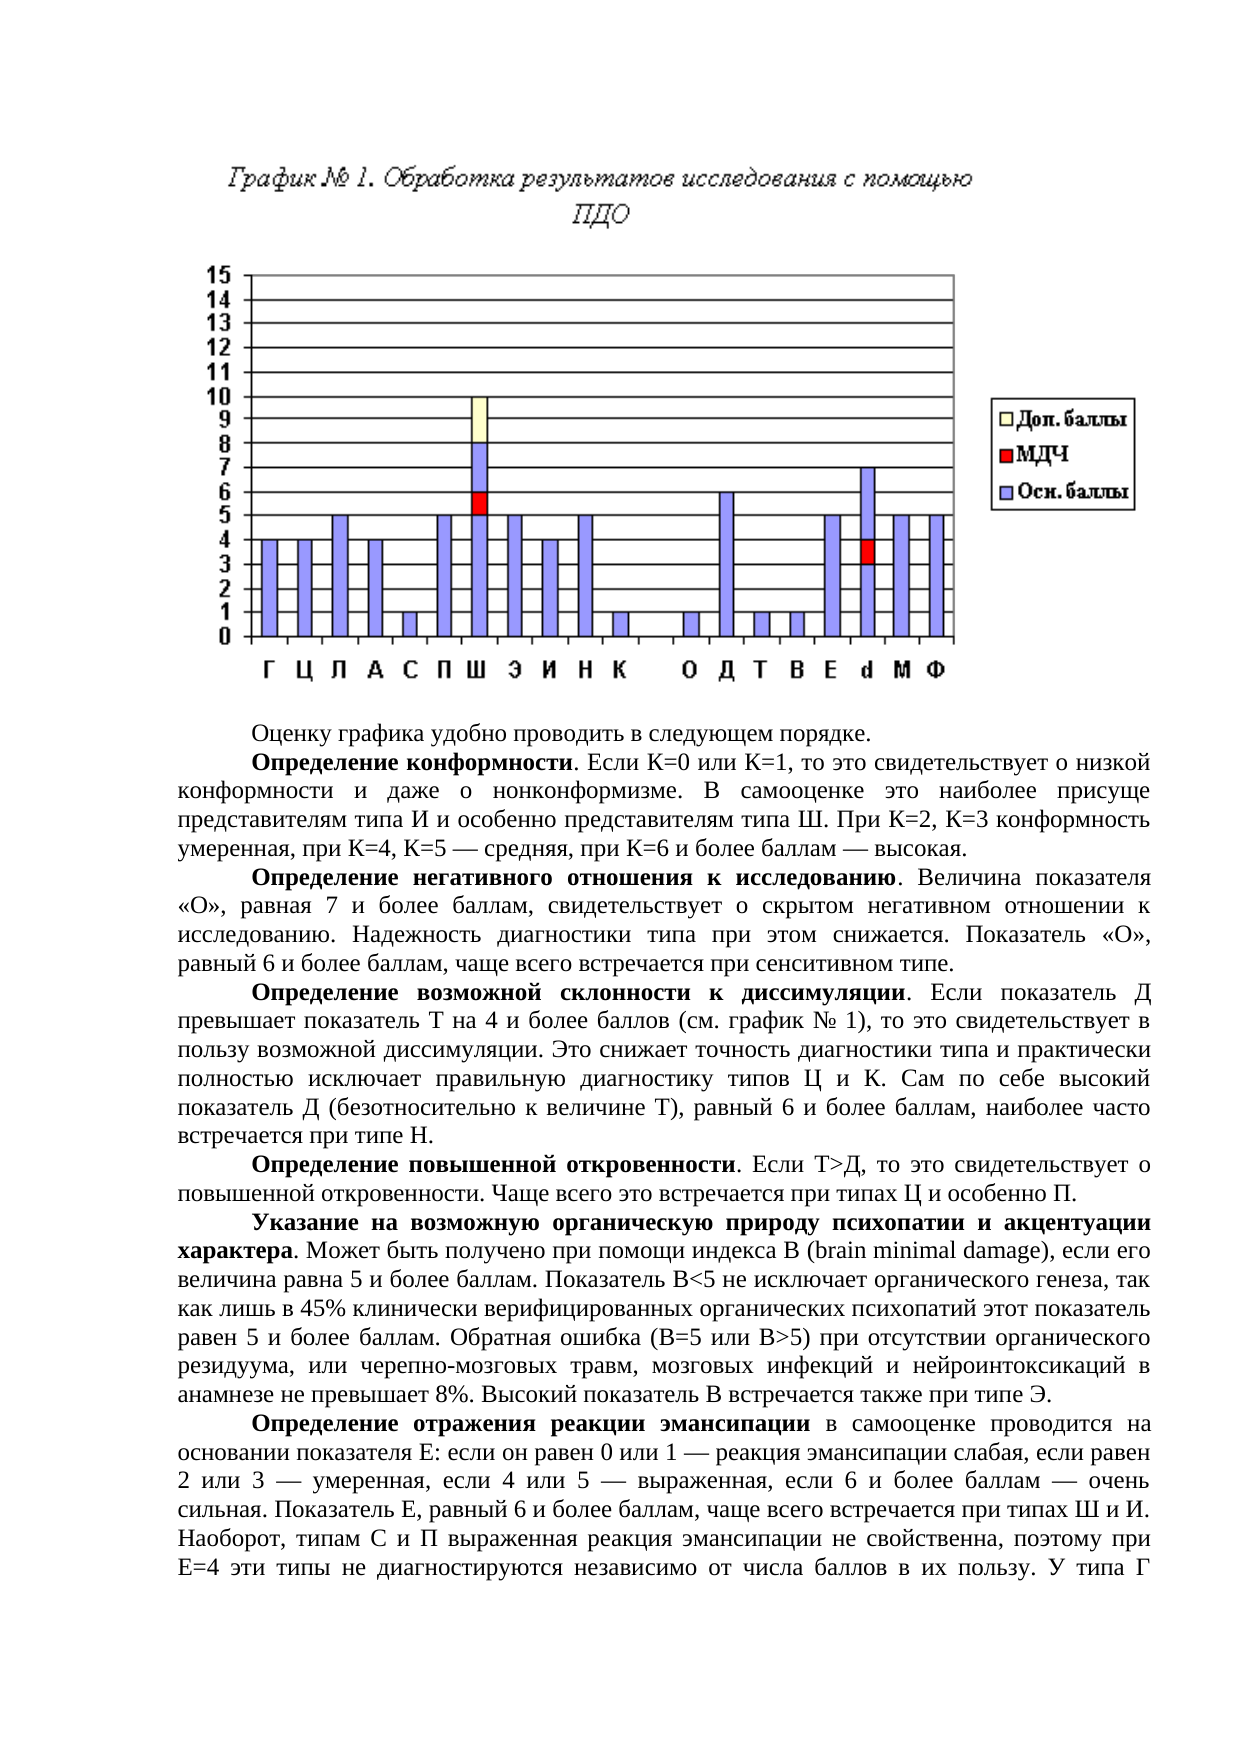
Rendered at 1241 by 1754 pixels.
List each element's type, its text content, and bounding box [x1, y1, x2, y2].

text Оценку графика удобно проводить в следующем порядке. [177, 719, 1152, 747]
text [177, 1408, 1152, 1581]
text Определение возможной склонности к диссимуляции. Если показатель Д превышает показатель Т на 4 и более баллов (см. график № 1), то это свидетельствует в пользу возможной диссимуляции. Это снижает точность диагностики типа и практически полностью исключает правильную диагностику типов Ц и К. Сам по себе высокий показатель Д (безотносительно к величине Т), равный 6 и более баллам, наиболее часто встречается при типе Н. [177, 977, 1152, 1149]
text Определение негативного отношения к исследованию. Величина показателя «О», равная 7 и более баллам, свидетельствует о скрытом негативном отношении к исследованию. Надежность диагностики типа при этом снижается. Показатель «О», равный 6 и более баллам, чаще всего встречается при сенситивном типе. [177, 862, 1152, 977]
text Определение повышенной откровенности. Если Т>Д, то это свидетельствует о повышенной откровенности. Чаще всего это встречается при типах Ц и особенно П. [177, 1149, 1152, 1207]
text Определение конформности. Если К=0 или К=1, то это свидетельствует о низкой конформности и даже о нонконформизме. В самооценке это наиболее присуще представителям типа И и особенно представителям типа Ш. При К=2, К=3 конформность умеренная, при К=4, К=5 — средняя, при К=6 и более баллам — высокая. [177, 747, 1152, 862]
text Указание на возможную органическую природу психопатии и акцентуации характера. Может быть получено при помощи индекса В (brain minimal damage), если его величина равна 5 и более баллам. Показатель В<5 не исключает органического генеза, так как лишь в 45% клинически верифицированных органических психопатий этот показатель равен 5 и более баллам. Обратная ошибка (В=5 или В>5) при отсутствии органического резидуума, или черепно-мозговых травм, мозговых инфекций и нейроинтоксикаций в анамнезе не превышает 8%. Высокий показатель В встречается также при типе Э. [177, 1207, 1152, 1408]
picture [177, 118, 1153, 719]
